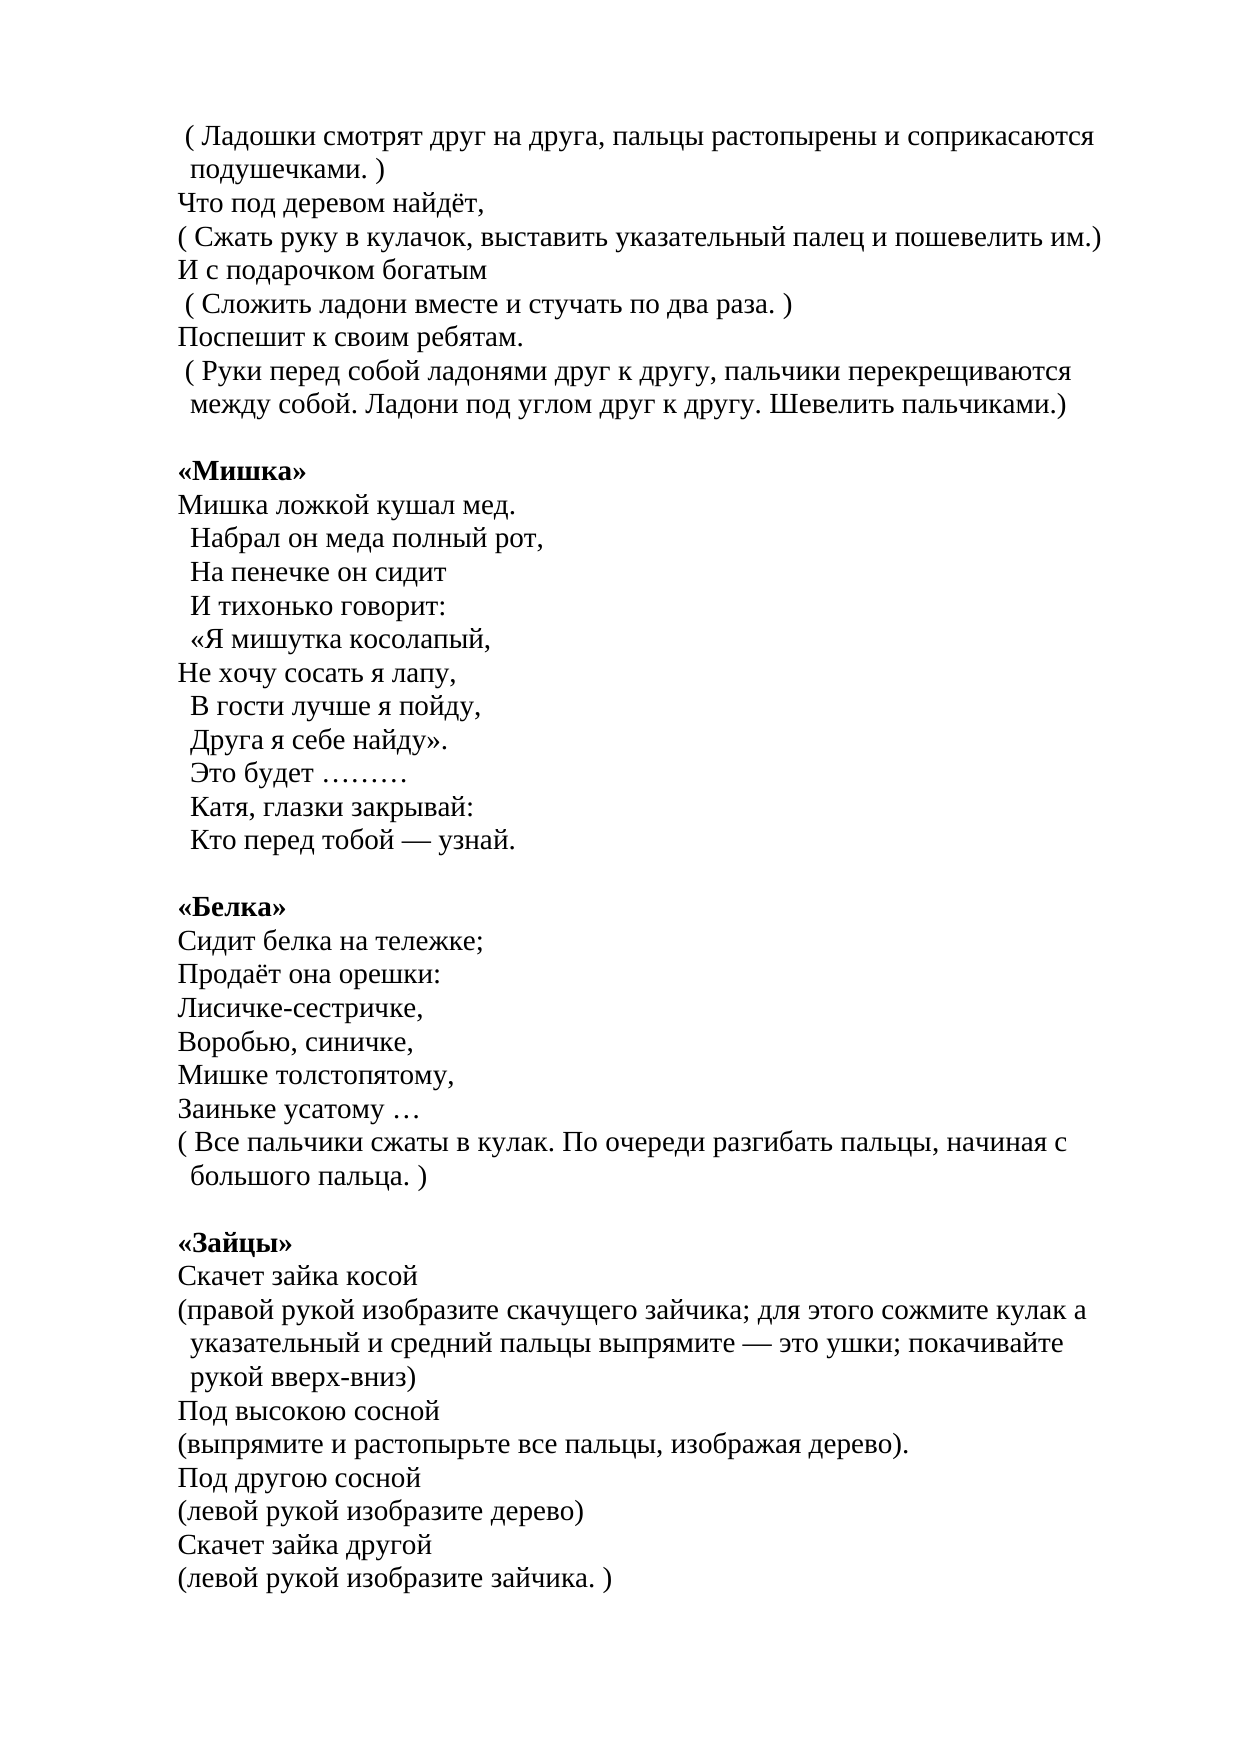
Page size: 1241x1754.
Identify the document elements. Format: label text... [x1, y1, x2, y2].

text ( Ладошки смотрят друг на друга, пальцы растопырены и соприкасаются подушечками. ) [177, 118, 1105, 185]
text И с подарочком богатым [177, 252, 1105, 286]
text Мишка ложкой кушал мед. Набрал он меда полный рот, На пенечке он сидит И тихонько говорит: «Я мишутка косолапый, [177, 487, 1105, 655]
text (выпрямите и растопырьте все пальцы, изображая дерево). [177, 1426, 1105, 1460]
text Продаёт она орешки: [177, 957, 1105, 990]
text Поспешит к своим ребятам. [177, 319, 1105, 353]
text ( Сложить ладони вместе и стучать по два раза. ) [177, 286, 1105, 319]
text Воробью, синичке, [177, 1024, 1105, 1057]
text Не хочу сосать я лапу, В гости лучше я пойду, Друга я себе найду». Это будет ……… Катя, глазки закрывай: Кто перед тобой — узнай. [177, 655, 1105, 856]
text «Белка» [177, 889, 1105, 923]
text ( Сжать руку в кулачок, выставить указательный палец и пошевелить им.) [177, 219, 1105, 252]
text ( Все пальчики сжаты в кулак. По очереди разгибать пальцы, начиная с большого пальца. ) [177, 1124, 1105, 1191]
text (левой рукой изобразите дерево) [177, 1493, 1105, 1527]
text Мишке толстопятому, [177, 1057, 1105, 1091]
text Под высокою сосной [177, 1393, 1105, 1426]
text (левой рукой изобразите зайчика. ) [177, 1560, 1105, 1594]
text Сидит белка на тележке; [177, 923, 1105, 957]
text «Зайцы» [177, 1225, 1105, 1258]
text (правой рукой изобразите скачущего зайчика; для этого сожмите кулак а указательный и средний пальцы выпрямите — это ушки; покачивайте рукой вверх-вниз) [177, 1292, 1105, 1393]
text Скачет зайка косой [177, 1258, 1105, 1292]
text ( Руки перед собой ладонями друг к другу, пальчики перекрещиваются между собой. Ладони под углом друг к другу. Шевелить пальчиками.) [177, 353, 1105, 420]
text Заиньке усатому … [177, 1091, 1105, 1124]
text «Мишка» [177, 453, 1105, 487]
text Что под деревом найдёт, [177, 185, 1105, 219]
text Под другою сосной [177, 1460, 1105, 1493]
text Лисичке-сестричке, [177, 990, 1105, 1024]
text Скачет зайка другой [177, 1527, 1105, 1560]
